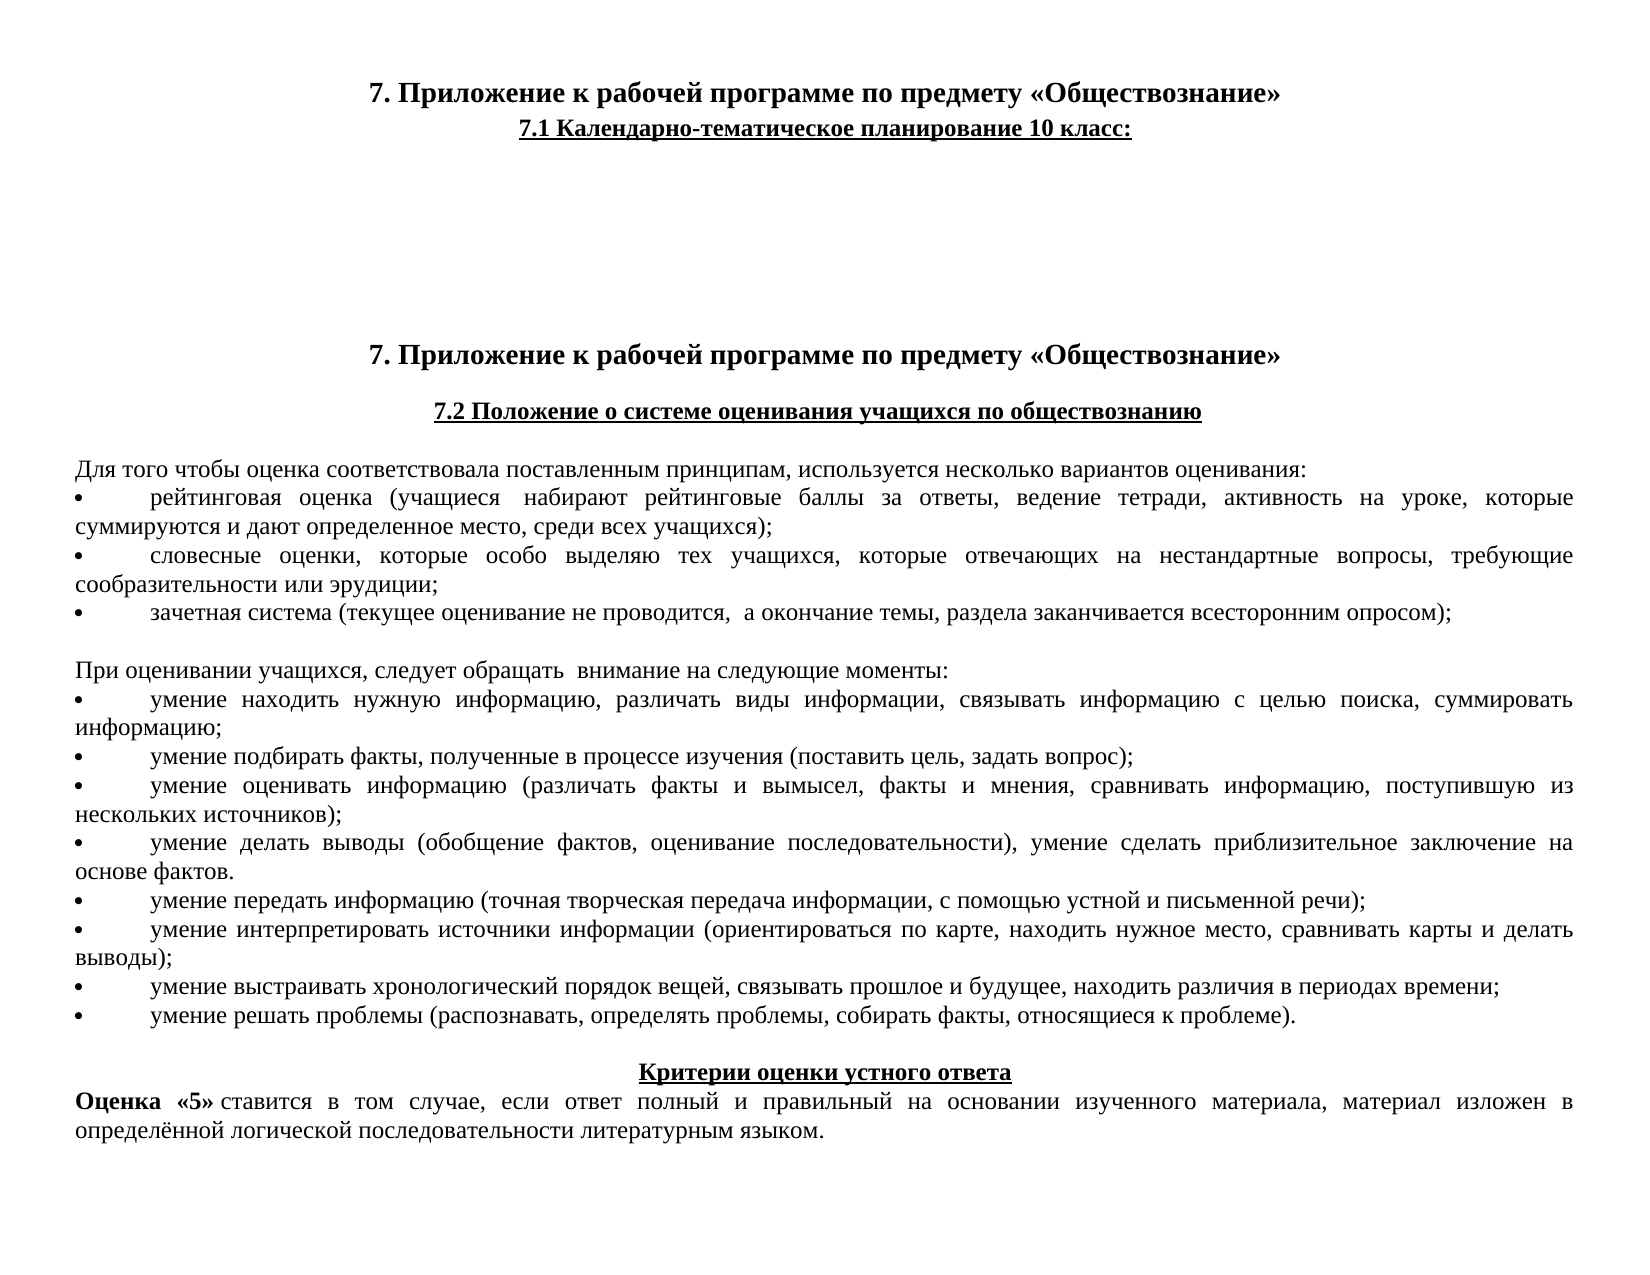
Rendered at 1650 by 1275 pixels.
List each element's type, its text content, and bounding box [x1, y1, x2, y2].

list умение оценивать информацию (различать факты и вымысел, факты и мнения, сравнивать информацию, поступившую из нескольких источников); [75, 770, 1575, 827]
text 7.1 Календарно-тематическое планирование 10 класс: [75, 113, 1575, 142]
text 7.2 Положение о системе оценивания учащихся по обществознанию [75, 396, 1560, 425]
list умение выстраивать хронологический порядок вещей, связывать прошлое и будущее, находить различия в периодах времени; [75, 971, 1575, 1000]
list умение решать проблемы (распознавать, определять проблемы, собирать факты, относящиеся к проблеме). [75, 1000, 1575, 1029]
text Критерии оценки устного ответа [75, 1057, 1575, 1086]
text 7. Приложение к рабочей программе по предмету «Обществознание» [75, 75, 1575, 108]
text Оценка «5» ставится в том случае, если ответ полный и правильный на основании изученного материала, материал изложен в определённой логической последовательности литературным языком. [75, 1086, 1575, 1144]
list умение подбирать факты, полученные в процессе изучения (поставить цель, задать вопрос); [75, 741, 1575, 770]
text 7. Приложение к рабочей программе по предмету «Обществознание» [75, 337, 1575, 370]
list умение передать информацию (точная творческая передача информации, с помощью устной и письменной речи); [75, 885, 1575, 914]
list умение делать выводы (обобщение фактов, оценивание последовательности), умение сделать приблизительное заключение на основе фактов. [75, 827, 1575, 885]
text При оценивании учащихся, следует обращать внимание на следующие моменты: [75, 655, 1575, 684]
list словесные оценки, которые особо выделяю тех учащихся, которые отвечающих на нестандартные вопросы, требующие сообразительности или эрудиции; [75, 540, 1575, 597]
list умение находить нужную информацию, различать виды информации, связывать информацию с целью поиска, суммировать информацию; [75, 684, 1575, 741]
list зачетная система (текущее оценивание не проводится, а окончание темы, раздела заканчивается всесторонним опросом); [75, 597, 1575, 626]
list умение интерпретировать источники информации (ориентироваться по карте, находить нужное место, сравнивать карты и делать выводы); [75, 914, 1575, 971]
list рейтинговая оценка (учащиеся набирают рейтинговые баллы за ответы, ведение тетради, активность на уроке, которые суммируются и дают определенное место, среди всех учащихся); [75, 482, 1575, 540]
text Для того чтобы оценка соответствовала поставленным принципам, используется несколько вариантов оценивания: [75, 454, 1575, 482]
